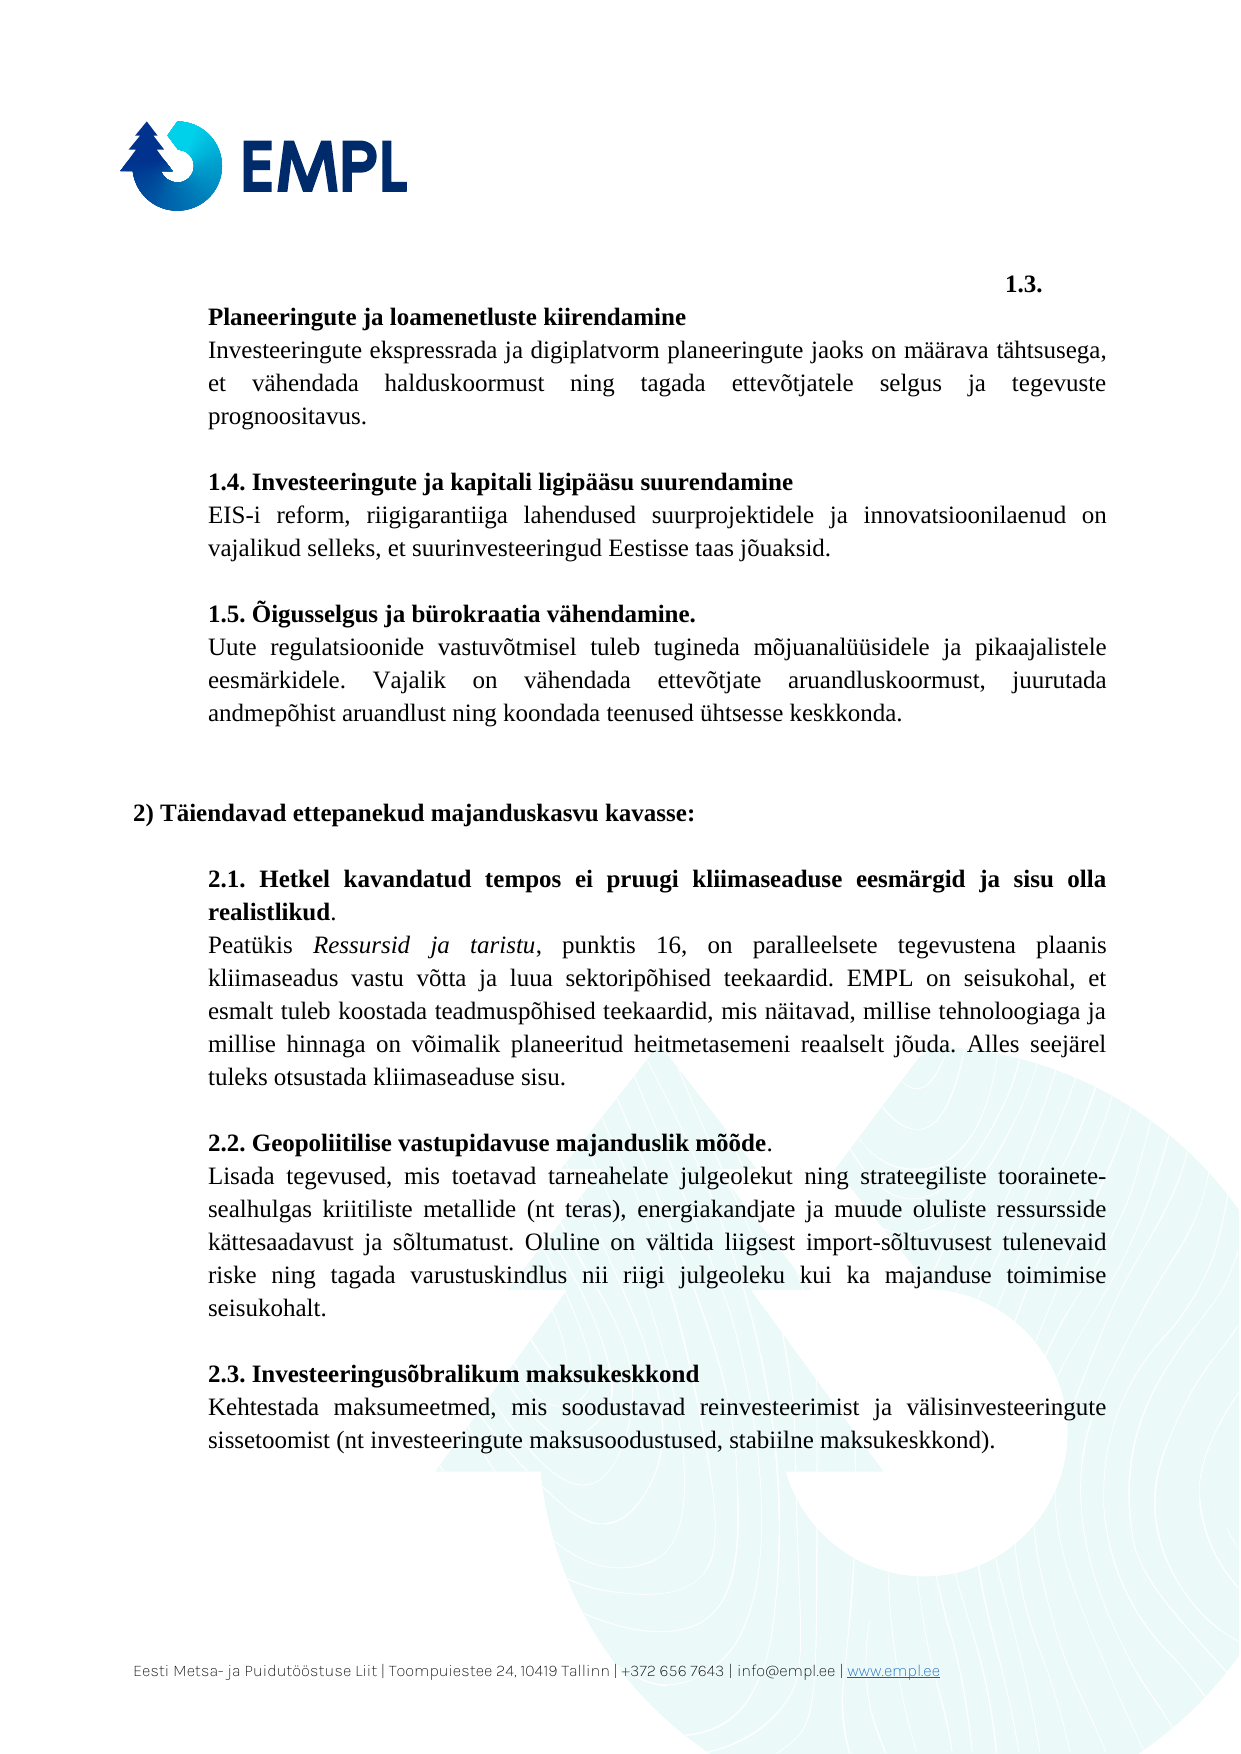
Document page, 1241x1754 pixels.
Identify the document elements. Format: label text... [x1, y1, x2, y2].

text 1.4. Investeeringute ja kapitali ligipääsu suurendamine [208, 467, 1107, 496]
text 1.5. Õigusselgus ja bürokraatia vähendamine. [208, 599, 1107, 628]
text 2) Täiendavad ettepanekud majanduskasvu kavasse: [133, 798, 1107, 826]
text Investeeringute ekspressrada ja digiplatvorm planeeringute jaoks on määrava tähtsusega, et vähendada halduskoormust ning tagada ettevõtjatele selgus ja tegevuste prognoositavus. [208, 335, 1107, 430]
text EIS-i reform, riigigarantiiga lahendused suurprojektidele ja innovatsioonilaenud on vajalikud selleks, et suurinvesteeringud Eestisse taas jõuaksid. [208, 500, 1107, 562]
text Kehtestada maksumeetmed, mis soodustavad reinvesteerimist ja välisinvesteeringute sissetoomist (nt investeeringute maksusoodustused, stabiilne maksukeskkond). [208, 1392, 1107, 1454]
text 1.3. Planeeringute ja loamenetluste kiirendamine [208, 236, 1107, 331]
text 2.2. Geopoliitilise vastupidavuse majanduslik mõõde. [208, 1128, 1107, 1157]
list 2.1. Hetkel kavandatud tempos ei pruugi kliimaseaduse eesmärgid ja sisu olla realistlikud. [208, 864, 1107, 925]
list Peatükis Ressursid ja taristu, punktis 16, on paralleelsete tegevustena plaanis kliimaseadus vastu võtta ja luua sektoripõhised teekaardid. EMPL on seisukohal, et esmalt tuleb koostada teadmuspõhised teekaardid, mis näitavad, millise tehnoloogiaga ja millise hinnaga on võimalik planeeritud heitmetasemeni reaalselt jõuda. Alles seejärel tuleks otsustada kliimaseaduse sisu. [208, 930, 1107, 1091]
text Lisada tegevused, mis toetavad tarneahelate julgeolekut ning strateegiliste toorainete-sealhulgas kriitiliste metallide (nt teras), energiakandjate ja muude oluliste ressursside kättesaadavust ja sõltumatust. Oluline on vältida liigsest import-sõltuvusest tulenevaid riske ning tagada varustuskindlus nii riigi julgeoleku kui ka majanduse toimimise seisukohalt. [208, 1161, 1107, 1322]
text 2.3. Investeeringusõbralikum maksukeskkond [208, 1359, 1107, 1388]
text Uute regulatsioonide vastuvõtmisel tuleb tugineda mõjuanalüüsidele ja pikaajalistele eesmärkidele. Vajalik on vähendada ettevõtjate aruandluskoormust, juurutada andmepõhist aruandlust ning koondada teenused ühtsesse keskkonda. [208, 632, 1107, 727]
